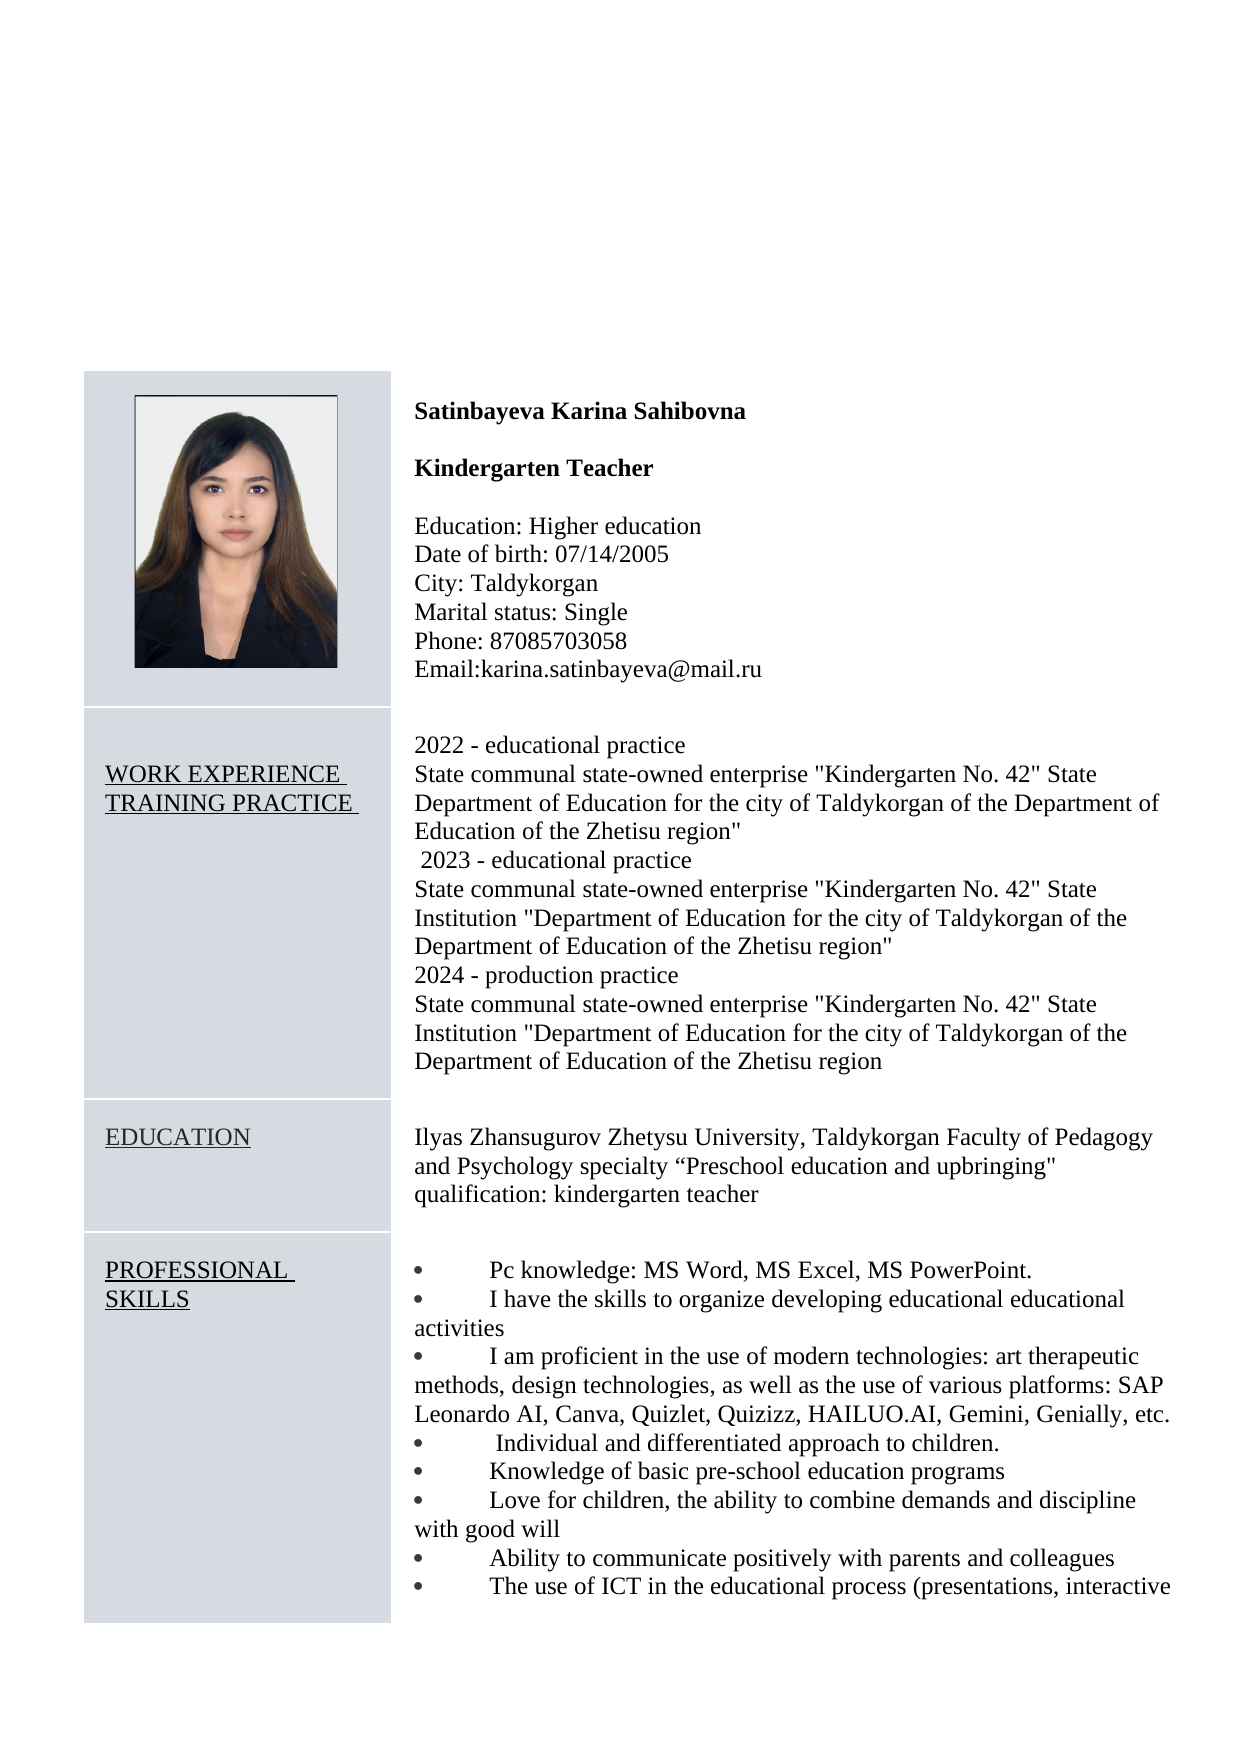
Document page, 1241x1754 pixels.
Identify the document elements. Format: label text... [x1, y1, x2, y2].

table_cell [393, 1233, 1201, 1623]
table_cell Ilyas Zhansugurov Zhetysu University, Taldykorgan Faculty of Pedagogy and Psychology specialty “Preschool education and upbringing" qualification: kindergarten teacher [393, 1100, 1201, 1231]
table_cell WORK EXPERIENCE TRAINING PRACTICE [84, 708, 391, 1098]
table_header Satinbayeva Karina Sahibovna Kindergarten Teacher Education: Higher education Date of birth: 07/14/2005 City: Taldykorgan Marital status: Single Phone: 87085703058 Email:karina.satinbayeva@mail.ru [393, 374, 1201, 706]
table_cell EDUCATION [84, 1100, 391, 1231]
table_cell 2022 - educational practice State communal state-owned enterprise "Kindergarten No. 42" State Department of Education for the city of Taldykorgan of the Department of Education of the Zhetisu region" 2023 - educational practice State communal state-owned enterprise "Kindergarten No. 42" State Institution "Department of Education for the city of Taldykorgan of the Department of Education of the Zhetisu region" 2024 - production practice State communal state-owned enterprise "Kindergarten No. 42" State Institution "Department of Education for the city of Taldykorgan of the Department of Education of the Zhetisu region [393, 708, 1201, 1098]
table_header [84, 371, 391, 706]
table_cell PROFESSIONAL SKILLS [84, 1233, 391, 1623]
picture [134, 395, 338, 668]
